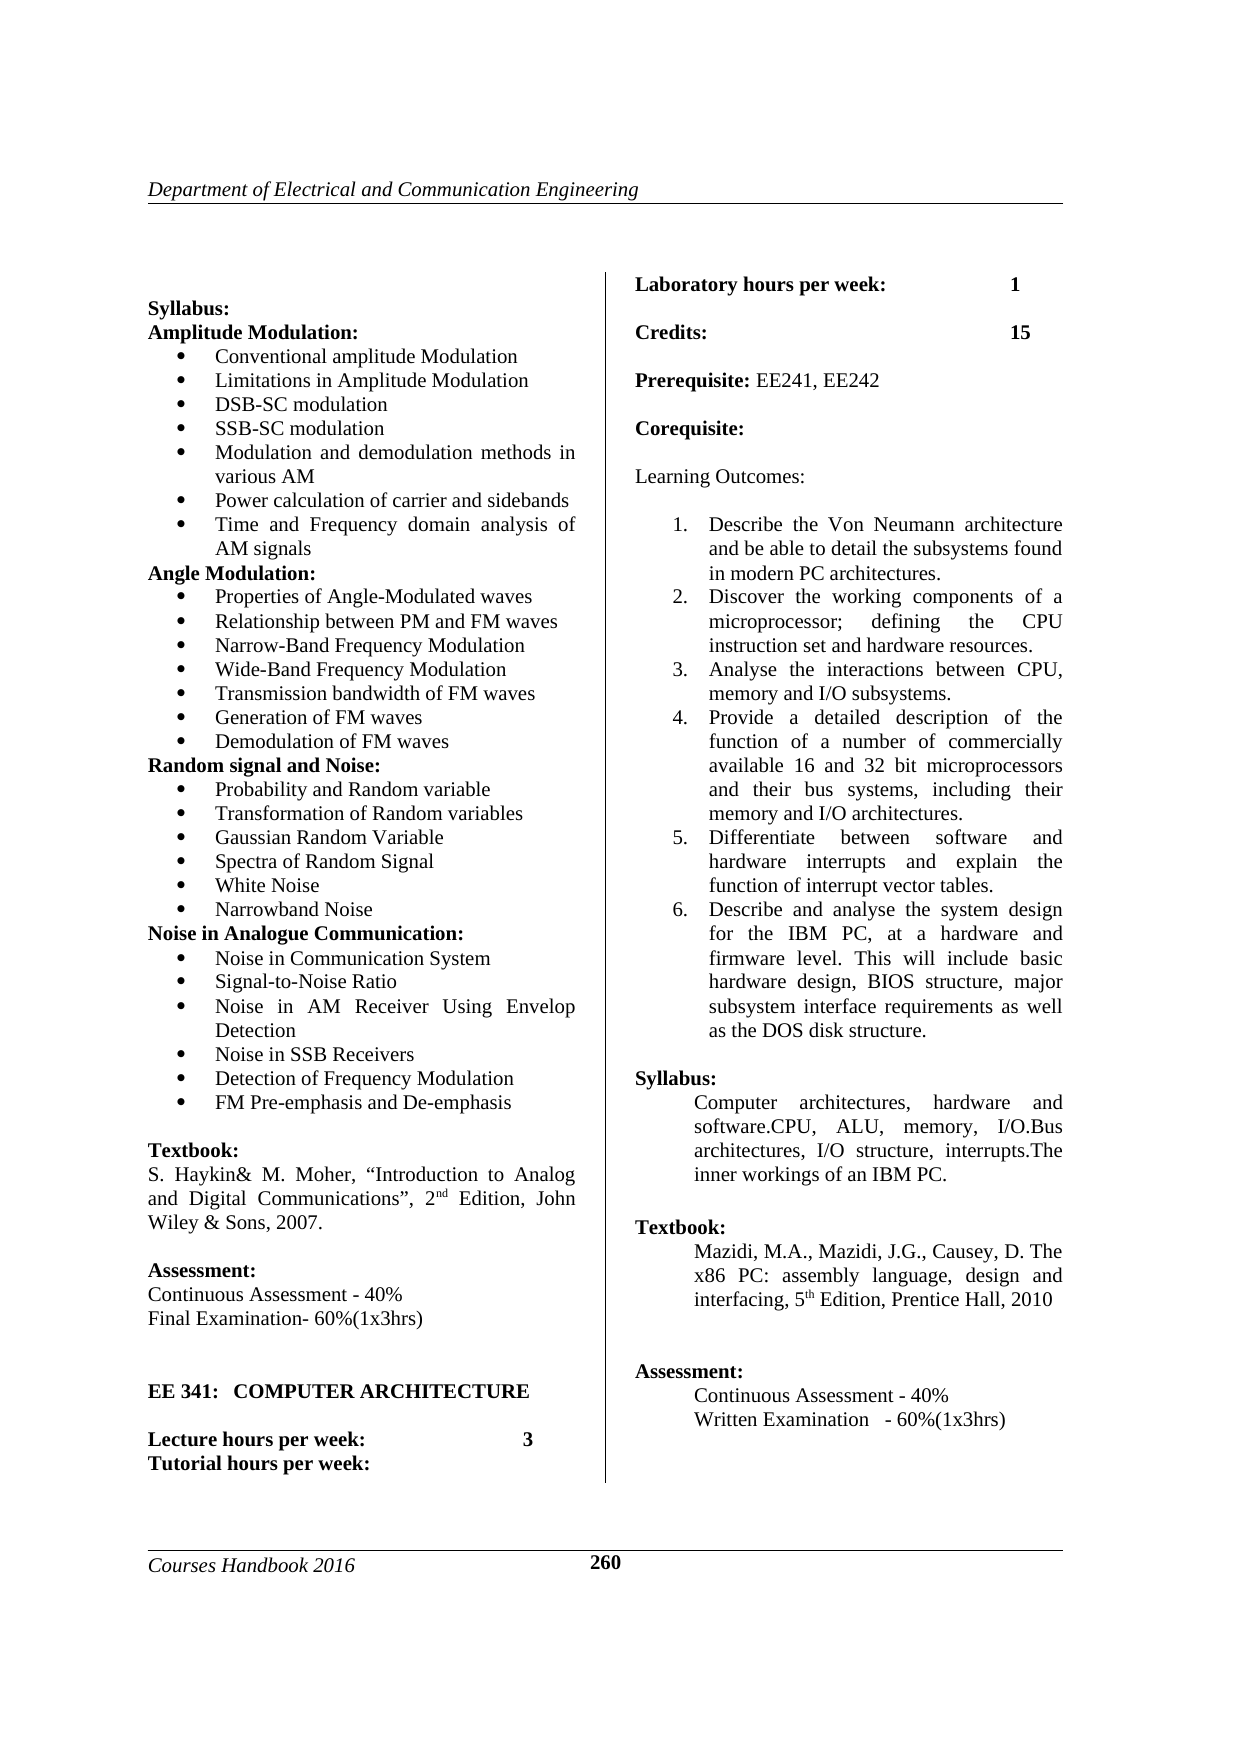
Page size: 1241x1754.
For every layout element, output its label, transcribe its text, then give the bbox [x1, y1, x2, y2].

list Differentiate between software and hardware interrupts and explain the function of interrupt vector tables. [672, 825, 1063, 897]
text Syllabus: [148, 296, 576, 320]
text S. Haykin& M. Moher, “Introduction to Analog and Digital Communications”, 2nd Edition, John Wiley & Sons, 2007. [148, 1162, 576, 1234]
text Mazidi, M.A., Mazidi, J.G., Causey, D. The x86 PC: assembly language, design and interfacing, 5th Edition, Prentice Hall, 2010 [694, 1239, 1063, 1311]
text Lecture hours per week: 3 [148, 1427, 576, 1451]
text Continuous Assessment - 40% [148, 1282, 576, 1306]
list Transmission bandwidth of FM waves [177, 681, 576, 705]
list Noise in Communication System [177, 945, 576, 969]
text Written Examination - 60%(1x3hrs) [694, 1407, 1063, 1431]
list Discover the working components of a microprocessor; defining the CPU instruction set and hardware resources. [672, 584, 1063, 657]
text Textbook: [148, 1138, 576, 1162]
text Random signal and Noise: [148, 753, 576, 777]
text Noise in Analogue Communication: [148, 921, 576, 945]
text Assessment: [635, 1359, 1063, 1383]
text Continuous Assessment - 40% [694, 1383, 1063, 1407]
list Generation of FM waves [177, 705, 576, 729]
text Laboratory hours per week: 1 [635, 272, 1063, 296]
text Computer architectures, hardware and software.CPU, ALU, memory, I/O.Bus architectures, I/O structure, interrupts.The inner workings of an IBM PC. [694, 1090, 1063, 1186]
list Signal-to-Noise Ratio [177, 969, 576, 993]
text Assessment: [148, 1258, 576, 1282]
text Tutorial hours per week: [148, 1451, 576, 1475]
list Spectra of Random Signal [177, 849, 576, 873]
text Syllabus: [635, 1066, 1063, 1090]
text Prerequisite: EE241, EE242 [635, 368, 1063, 392]
list Narrowband Noise [177, 897, 576, 921]
list Describe the Von Neumann architecture and be able to detail the subsystems found in modern PC architectures. [672, 512, 1063, 584]
list Limitations in Amplitude Modulation [177, 368, 576, 392]
list Describe and analyse the system design for the IBM PC, at a hardware and firmware level. This will include basic hardware design, BIOS structure, major subsystem interface requirements as well as the DOS disk structure. [672, 897, 1063, 1042]
list Transformation of Random variables [177, 801, 576, 825]
list Modulation and demodulation methods in various AM [177, 440, 576, 488]
list Detection of Frequency Modulation [177, 1066, 576, 1090]
list FM Pre-emphasis and De-emphasis [177, 1090, 576, 1114]
text Amplitude Modulation: [148, 320, 576, 344]
list Wide-Band Frequency Modulation [177, 657, 576, 681]
list Gaussian Random Variable [177, 825, 576, 849]
list Power calculation of carrier and sidebands [177, 488, 576, 512]
list Noise in SSB Receivers [177, 1042, 576, 1066]
text Angle Modulation: [148, 560, 576, 584]
list Properties of Angle-Modulated waves [177, 584, 576, 608]
text EE 341: COMPUTER ARCHITECTURE [148, 1378, 576, 1403]
list Provide a detailed description of the function of a number of commercially available 16 and 32 bit microprocessors and their bus systems, including their memory and I/O architectures. [672, 705, 1063, 825]
list Relationship between PM and FM waves [177, 608, 576, 633]
list Analyse the interactions between CPU, memory and I/O subsystems. [672, 657, 1063, 705]
list Conventional amplitude Modulation [177, 344, 576, 368]
list Noise in AM Receiver Using Envelop Detection [177, 993, 576, 1042]
list DSB-SC modulation [177, 392, 576, 416]
text Learning Outcomes: [635, 464, 1063, 488]
list SSB-SC modulation [177, 416, 576, 440]
list Narrow-Band Frequency Modulation [177, 633, 576, 657]
list Time and Frequency domain analysis of AM signals [177, 512, 576, 560]
list Demodulation of FM waves [177, 729, 576, 753]
text Credits: 15 [635, 320, 1063, 344]
list White Noise [177, 873, 576, 897]
text Corequisite: [635, 416, 1063, 440]
text Final Examination- 60%(1x3hrs) [148, 1306, 576, 1330]
list Probability and Random variable [177, 777, 576, 801]
text Textbook: [635, 1215, 1063, 1239]
